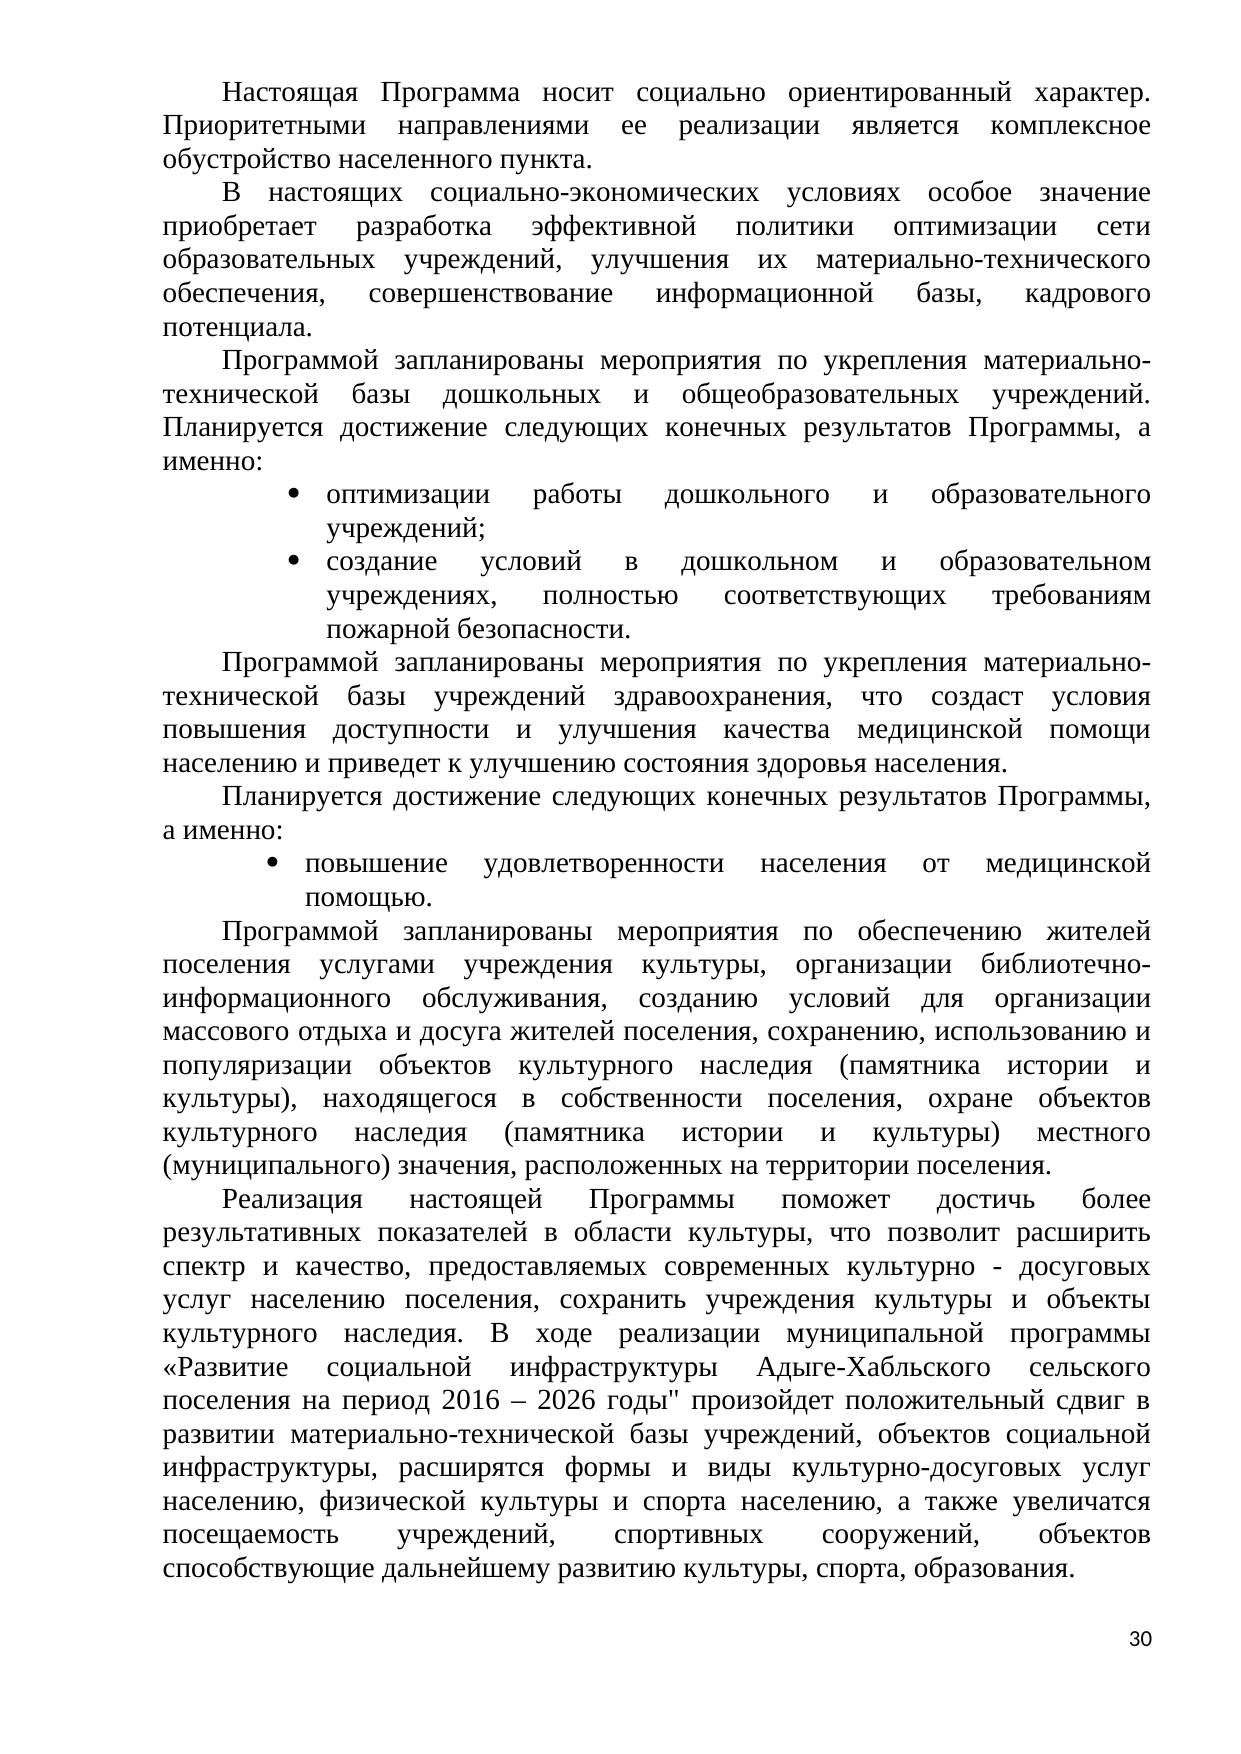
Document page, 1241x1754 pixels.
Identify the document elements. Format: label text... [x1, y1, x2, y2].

text Программой запланированы мероприятия по обеспечению жителей поселения услугами учреждения культуры, организации библиотечно-информационного обслуживания, созданию условий для организации массового отдыха и досуга жителей поселения, сохранению, использованию и популяризации объектов культурного наследия (памятника истории и культуры), находящегося в собственности поселения, охране объектов культурного наследия (памятника истории и культуры) местного (муниципального) значения, расположенных на территории поселения. [162, 913, 1152, 1181]
list повышение удовлетворенности населения от медицинской помощью. [267, 846, 1152, 913]
text Реализация настоящей Программы поможет достичь более результативных показателей в области культуры, что позволит расширить спектр и качество, предоставляемых современных культурно - досуговых услуг населению поселения, сохранить учреждения культуры и объекты культурного наследия. В ходе реализации муниципальной программы «Развитие социальной инфраструктуры Адыге-Хабльского сельского поселения на период 2016 – 2026 годы" произойдет положительный сдвиг в развитии материально-технической базы учреждений, объектов социальной инфраструктуры, расширятся формы и виды культурно-досуговых услуг населению, физической культуры и спорта населению, а также увеличатся посещаемость учреждений, спортивных сооружений, объектов способствующие дальнейшему развитию культуры, спорта, образования. [162, 1181, 1152, 1583]
text Программой запланированы мероприятия по укрепления материально-технической базы дошкольных и общеобразовательных учреждений. Планируется достижение следующих конечных результатов Программы, а именно: [162, 342, 1152, 476]
text Программой запланированы мероприятия по укрепления материально-технической базы учреждений здравоохранения, что создаст условия повышения доступности и улучшения качества медицинской помощи населению и приведет к улучшению состояния здоровья населения. [162, 644, 1152, 778]
text Планируется достижение следующих конечных результатов Программы, а именно: [162, 778, 1152, 846]
text В настоящих социально-экономических условиях особое значение приобретает разработка эффективной политики оптимизации сети образовательных учреждений, улучшения их материально-технического обеспечения, совершенствование информационной базы, кадрового потенциала. [162, 174, 1152, 342]
list оптимизации работы дошкольного и образовательного учреждений; [289, 476, 1152, 543]
text Настоящая Программа носит социально ориентированный характер. Приоритетными направлениями ее реализации является комплексное обустройство населенного пункта. [162, 74, 1152, 174]
list создание условий в дошкольном и образовательном учреждениях, полностью соответствующих требованиям пожарной безопасности. [289, 543, 1152, 644]
